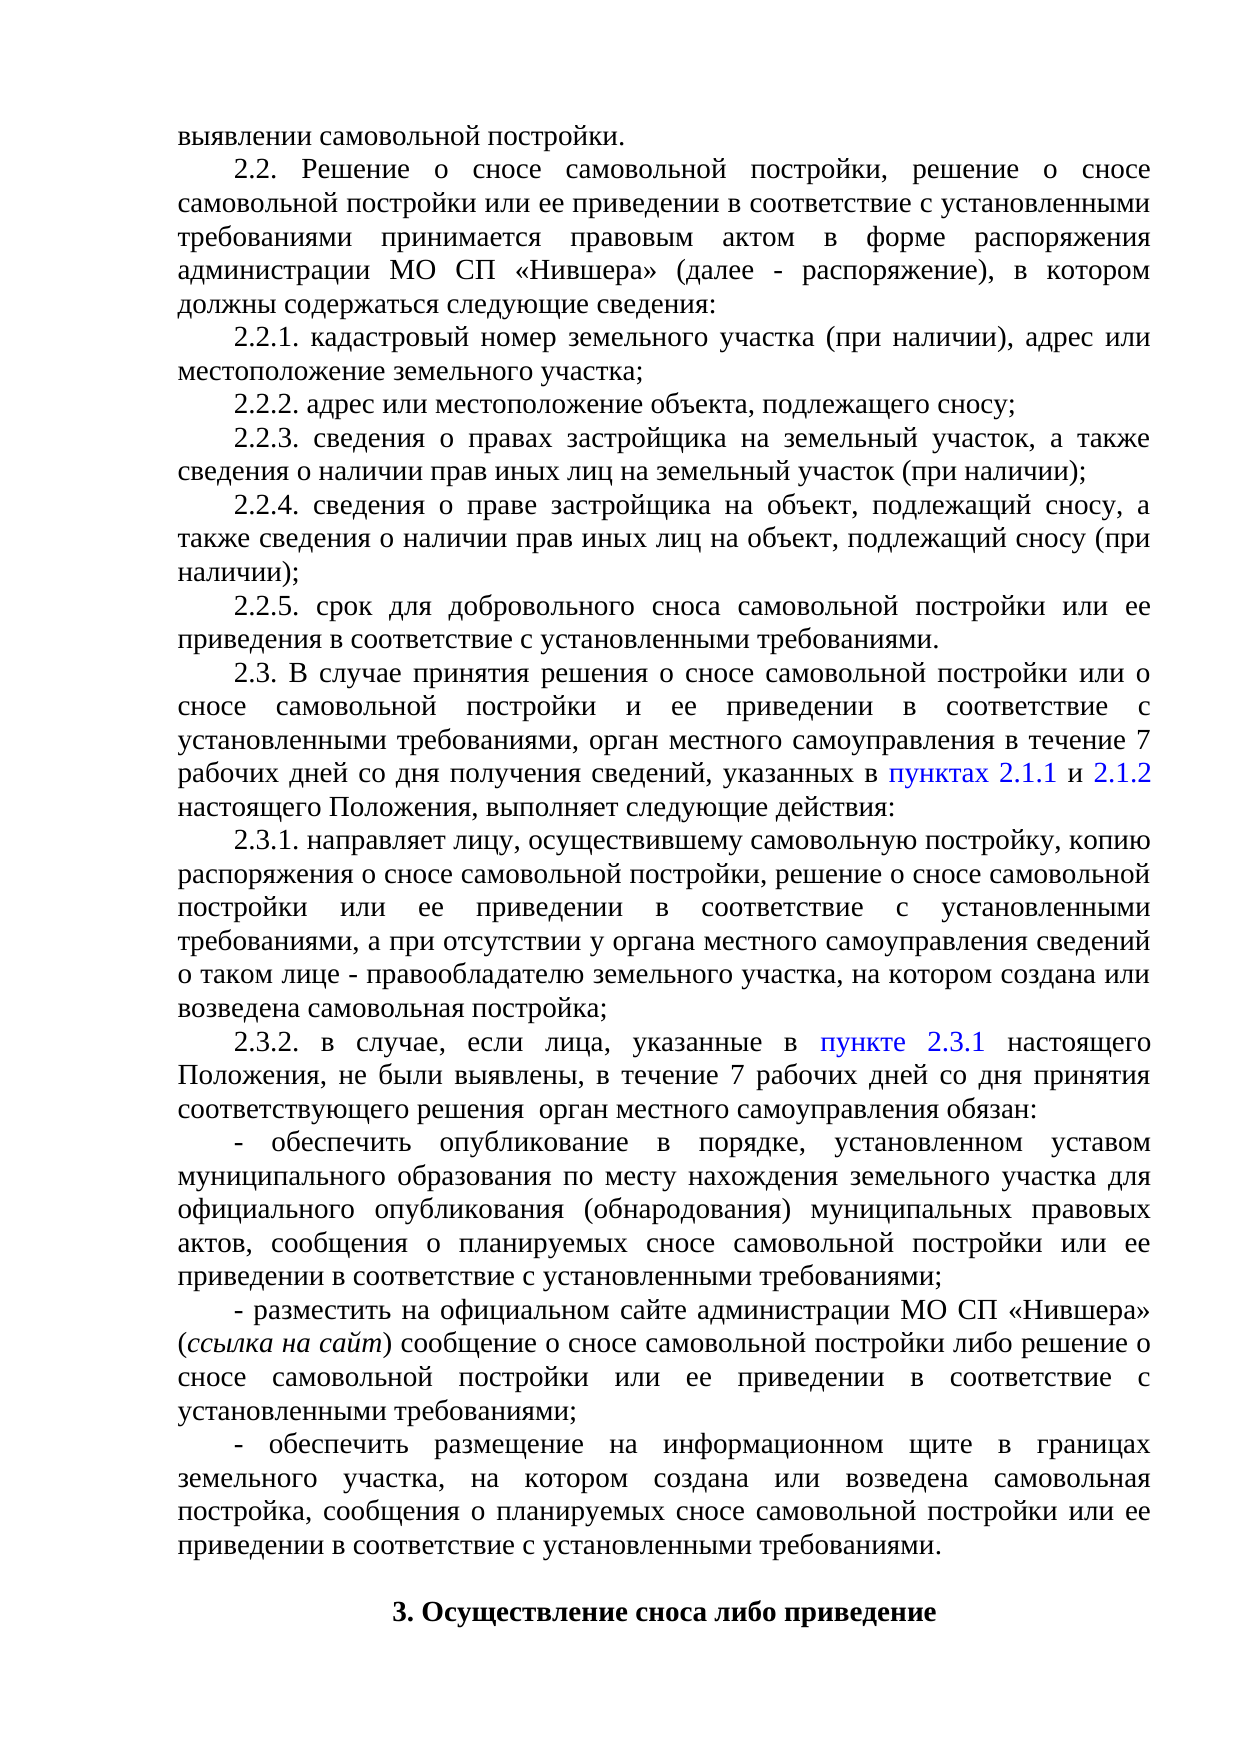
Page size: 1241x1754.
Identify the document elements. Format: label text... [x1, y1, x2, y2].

text - обеспечить размещение на информационном щите в границах земельного участка, на котором создана или возведена самовольная постройка, сообщения о планируемых сносе самовольной постройки или ее приведении в соответствие с установленными требованиями. [177, 1426, 1152, 1560]
text 2.2. Решение о сносе самовольной постройки, решение о сносе самовольной постройки или ее приведении в соответствие с установленными требованиями принимается правовым актом в форме распоряжения администрации МО СП «Нившера» (далее - распоряжение), в котором должны содержаться следующие сведения: [177, 152, 1152, 319]
text 2.2.5. срок для добровольного сноса самовольной постройки или ее приведения в соответствие с установленными требованиями. [177, 588, 1152, 655]
text 2.2.3. сведения о правах застройщика на земельный участок, а также сведения о наличии прав иных лиц на земельный участок (при наличии); [177, 420, 1152, 487]
text 2.3.2. в случае, если лица, указанные в пункте 2.3.1 настоящего Положения, не были выявлены, в течение 7 рабочих дней со дня принятия соответствующего решения орган местного самоуправления обязан: [177, 1024, 1152, 1124]
text - разместить на официальном сайте администрации МО СП «Нившера» (ссылка на сайт) сообщение о сносе самовольной постройки либо решение о сносе самовольной постройки или ее приведении в соответствие с установленными требованиями; [177, 1292, 1152, 1426]
text 2.2.1. кадастровый номер земельного участка (при наличии), адрес или местоположение земельного участка; [177, 319, 1152, 386]
text - обеспечить опубликование в порядке, установленном уставом муниципального образования по месту нахождения земельного участка для официального опубликования (обнародования) муниципальных правовых актов, сообщения о планируемых сносе самовольной постройки или ее приведении в соответствие с установленными требованиями; [177, 1124, 1152, 1292]
text 2.3. В случае принятия решения о сносе самовольной постройки или о сносе самовольной постройки и ее приведении в соответствие с установленными требованиями, орган местного самоуправления в течение 7 рабочих дней со дня получения сведений, указанных в пунктах 2.1.1 и 2.1.2 настоящего Положения, выполняет следующие действия: [177, 655, 1152, 822]
title 3. Осуществление сноса либо приведение [177, 1594, 1152, 1627]
text 2.2.4. сведения о праве застройщика на объект, подлежащий сносу, а также сведения о наличии прав иных лиц на объект, подлежащий сносу (при наличии); [177, 487, 1152, 588]
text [177, 118, 1152, 152]
text 2.3.1. направляет лицу, осуществившему самовольную постройку, копию распоряжения о сносе самовольной постройки, решение о сносе самовольной постройки или ее приведении в соответствие с установленными требованиями, а при отсутствии у органа местного самоуправления сведений о таком лице - правообладателю земельного участка, на котором создана или возведена самовольная постройка; [177, 822, 1152, 1024]
text 2.2.2. адрес или местоположение объекта, подлежащего сносу; [177, 386, 1152, 420]
